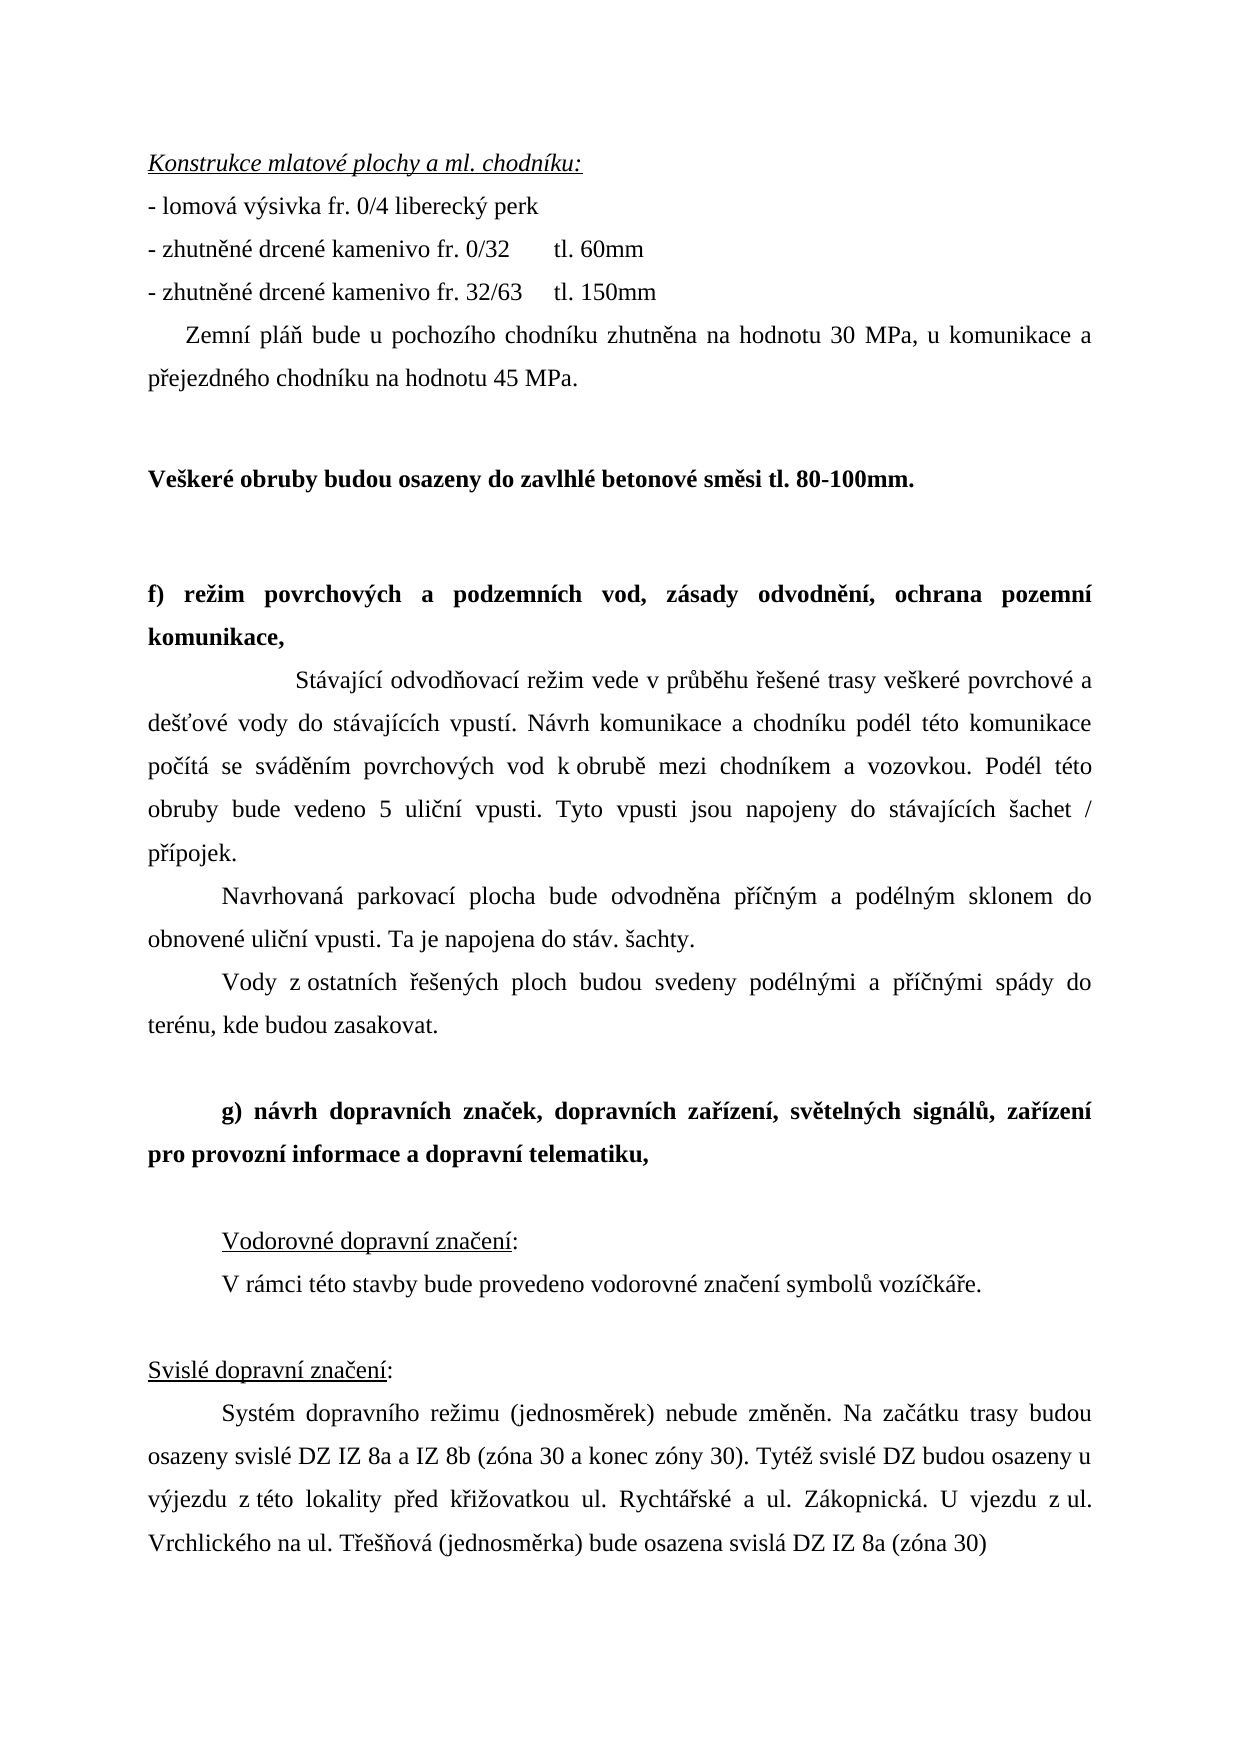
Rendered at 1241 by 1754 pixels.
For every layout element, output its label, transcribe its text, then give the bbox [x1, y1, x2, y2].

text - zhutněné drcené kamenivo fr. 0/32 tl. 60mm [148, 234, 1093, 263]
text g) návrh dopravních značek, dopravních zařízení, světelných signálů, zařízení pro provozní informace a dopravní telematiku, [148, 1096, 1093, 1168]
text V rámci této stavby bude provedeno vodorovné značení symbolů vozíčkáře. [148, 1269, 1093, 1298]
text Konstrukce mlatové plochy a ml. chodníku: [148, 148, 1093, 176]
text Stávající odvodňovací režim vede v průběhu řešené trasy veškeré povrchové a dešťové vody do stávajících vpustí. Návrh komunikace a chodníku podél této komunikace počítá se sváděním povrchových vod k obrubě mezi chodníkem a vozovkou. Podél této obruby bude vedeno 5 uliční vpusti. Tyto vpusti jsou napojeny do stávajících šachet / přípojek. [148, 665, 1093, 866]
text Systém dopravního režimu (jednosměrek) nebude změněn. Na začátku trasy budou osazeny svislé DZ IZ 8a a IZ 8b (zóna 30 a konec zóny 30). Tytéž svislé DZ budou osazeny u výjezdu z této lokality před křižovatkou ul. Rychtářské a ul. Zákopnická. U vjezdu z ul. Vrchlického na ul. Třešňová (jednosměrka) bude osazena svislá DZ IZ 8a (zóna 30) [148, 1398, 1093, 1556]
text - lomová výsivka fr. 0/4 liberecký perk [148, 191, 1093, 219]
text f) režim povrchových a podzemních vod, zásady odvodnění, ochrana pozemní komunikace, [148, 579, 1093, 651]
text Navrhovaná parkovací plocha bude odvodněna příčným a podélným sklonem do obnovené uliční vpusti. Ta je napojena do stáv. šachty. [148, 881, 1093, 953]
text Vody z ostatních řešených ploch budou svedeny podélnými a příčnými spády do terénu, kde budou zasakovat. [148, 967, 1093, 1039]
text Vodorovné dopravní značení: [148, 1226, 1093, 1254]
text - zhutněné drcené kamenivo fr. 32/63 tl. 150mm [148, 277, 1093, 306]
text Veškeré obruby budou osazeny do zavlhlé betonové směsi tl. 80-100mm. [148, 464, 1093, 493]
text Svislé dopravní značení: [148, 1355, 1093, 1384]
text Zemní pláň bude u pochozího chodníku zhutněna na hodnotu 30 MPa, u komunikace a přejezdného chodníku na hodnotu 45 MPa. [148, 320, 1093, 392]
